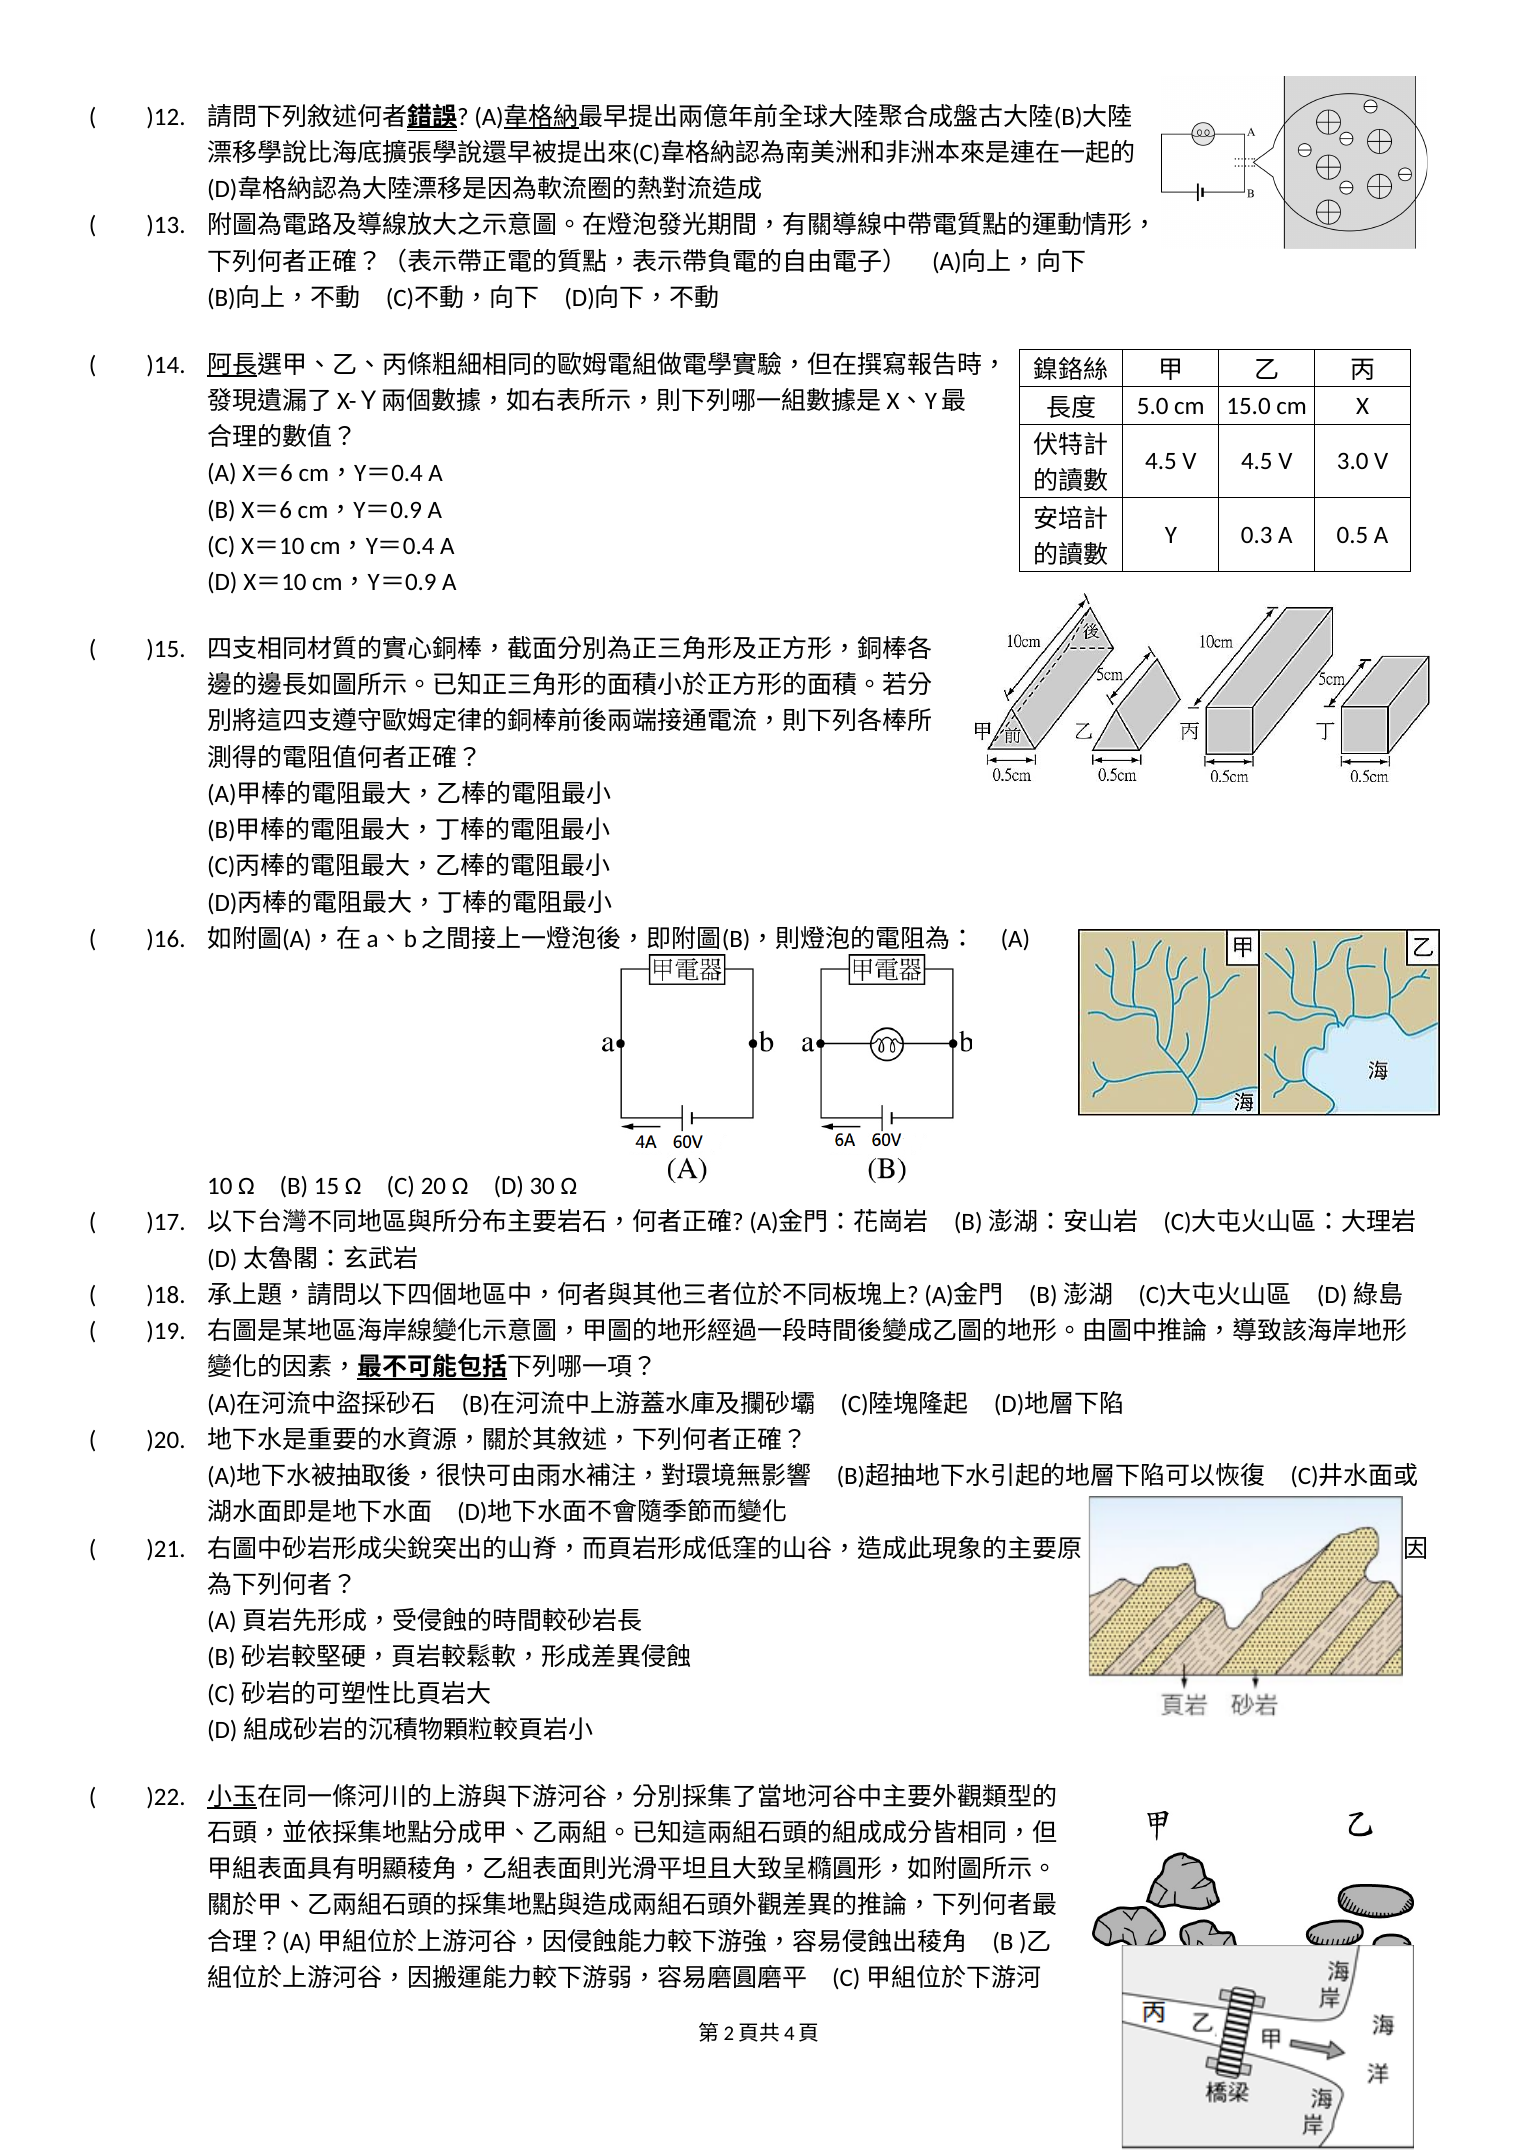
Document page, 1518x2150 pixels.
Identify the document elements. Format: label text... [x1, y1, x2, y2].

table_cell 4.5 V [1123, 425, 1218, 497]
list 地下水是重要的水資源，關於其敘述，下列何者正確？ (A)地下水被抽取後，很快可由雨水補注，對環境無影響 (B)超抽地下水引起的地層下陷可以恢復 (C)井水面或湖水面即是地下水面 (D)地下水面不會隨季節而變化 [89, 1419, 1429, 1528]
list 四支相同材質的實心銅棒，截面分別為正三角形及正方形，銅棒各邊的邊長如圖所示。已知正三角形的面積小於正方形的面積。若分別將這四支遵守歐姆定律的銅棒前後兩端接通電流，則下列各棒所測得的電阻值何者正確？ (A)甲棒的電阻最大，乙棒的電阻最小 (B)甲棒的電阻最大，丁棒的電阻最小 (C)丙棒的電阻最大，乙棒的電阻最小 (D)丙棒的電阻最大，丁棒的電阻最小 [89, 628, 1429, 918]
list 右圖中砂岩形成尖銳突出的山脊，而頁岩形成低窪的山谷，造成此現象的主要原因為下列何者？ (A) 頁岩先形成，受侵蝕的時間較砂岩長 (B) 砂岩較堅硬，頁岩較鬆軟，形成差異侵蝕 (C) 砂岩的可塑性比頁岩大 (D) 組成砂岩的沉積物顆粒較頁岩小 [89, 1528, 1429, 1776]
table_cell 長度 [1020, 387, 1122, 423]
list 請問下列敘述何者錯誤? (A)韋格納最早提出兩億年前全球大陸聚合成盤古大陸(B)大陸漂移學說比海底擴張學說還早被提出來(C)韋格納認為南美洲和非洲本來是連在一起的(D)韋格納認為大陸漂移是因為軟流圈的熱對流造成 [89, 96, 1161, 205]
table_cell 安培計的讀數 [1020, 498, 1122, 571]
table_header 丙 [1315, 350, 1410, 386]
table_cell [1219, 498, 1314, 571]
list 阿長選甲、乙、丙條粗細相同的歐姆電組做電學實驗，但在撰寫報告時，發現遺漏了X-Ｙ兩個數據，如右表所示，則下列哪一組數據是X、Y最合理的數值？ (A) X＝6 cm，Y＝0.4 A (B) X＝6 cm，Y＝0.9 A (C) X＝10 cm，Y＝0.4 A (D) X＝10 cm，Y＝0.9 A [89, 344, 1429, 598]
table_cell [1219, 387, 1314, 423]
table_cell [1315, 498, 1410, 571]
table_header 乙 [1219, 350, 1314, 386]
table_cell Y [1123, 498, 1218, 571]
table_cell 4.5 V [1219, 425, 1314, 497]
picture [1161, 76, 1428, 249]
list 右圖是某地區海岸線變化示意圖，甲圖的地形經過一段時間後變成乙圖的地形。由圖中推論，導致該海岸地形變化的因素，最不可能包括下列哪一項？ (A)在河流中盜採砂石 (B)在河流中上游蓋水庫及攔砂壩 (C)陸塊隆起 (D)地層下陷 [89, 1311, 1429, 1419]
picture [1078, 929, 1440, 1116]
picture [602, 954, 993, 1195]
table_header 甲 [1123, 350, 1218, 386]
list 附圖為電路及導線放大之示意圖。在燈泡發光期間，有關導線中帶電質點的運動情形，下列何者正確？（表示帶正電的質點，表示帶負電的自由電子） (A)向上，向下 (B)向上，不動 (C)不動，向下 (D)向下，不動 [89, 205, 1429, 313]
table_cell X [1315, 387, 1410, 423]
list 承上題，請問以下四個地區中，何者與其他三者位於不同板塊上? (A)金門 (B) 澎湖 (C)大屯火山區 (D) 綠島 [89, 1274, 1429, 1311]
picture [975, 593, 1430, 782]
picture [1092, 1811, 1414, 2150]
table_cell [1123, 387, 1218, 423]
table_cell 伏特計的讀數 [1020, 425, 1122, 497]
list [89, 1776, 1429, 1993]
list 以下台灣不同地區與所分布主要岩石，何者正確? (A)金門：花崗岩 (B) 澎湖：安山岩 (C)大屯火山區：大理岩 (D) 太魯閣：玄武岩 [89, 1202, 1429, 1274]
table_cell 3.0 V [1315, 425, 1410, 497]
table_header 鎳鉻絲 [1020, 350, 1122, 386]
